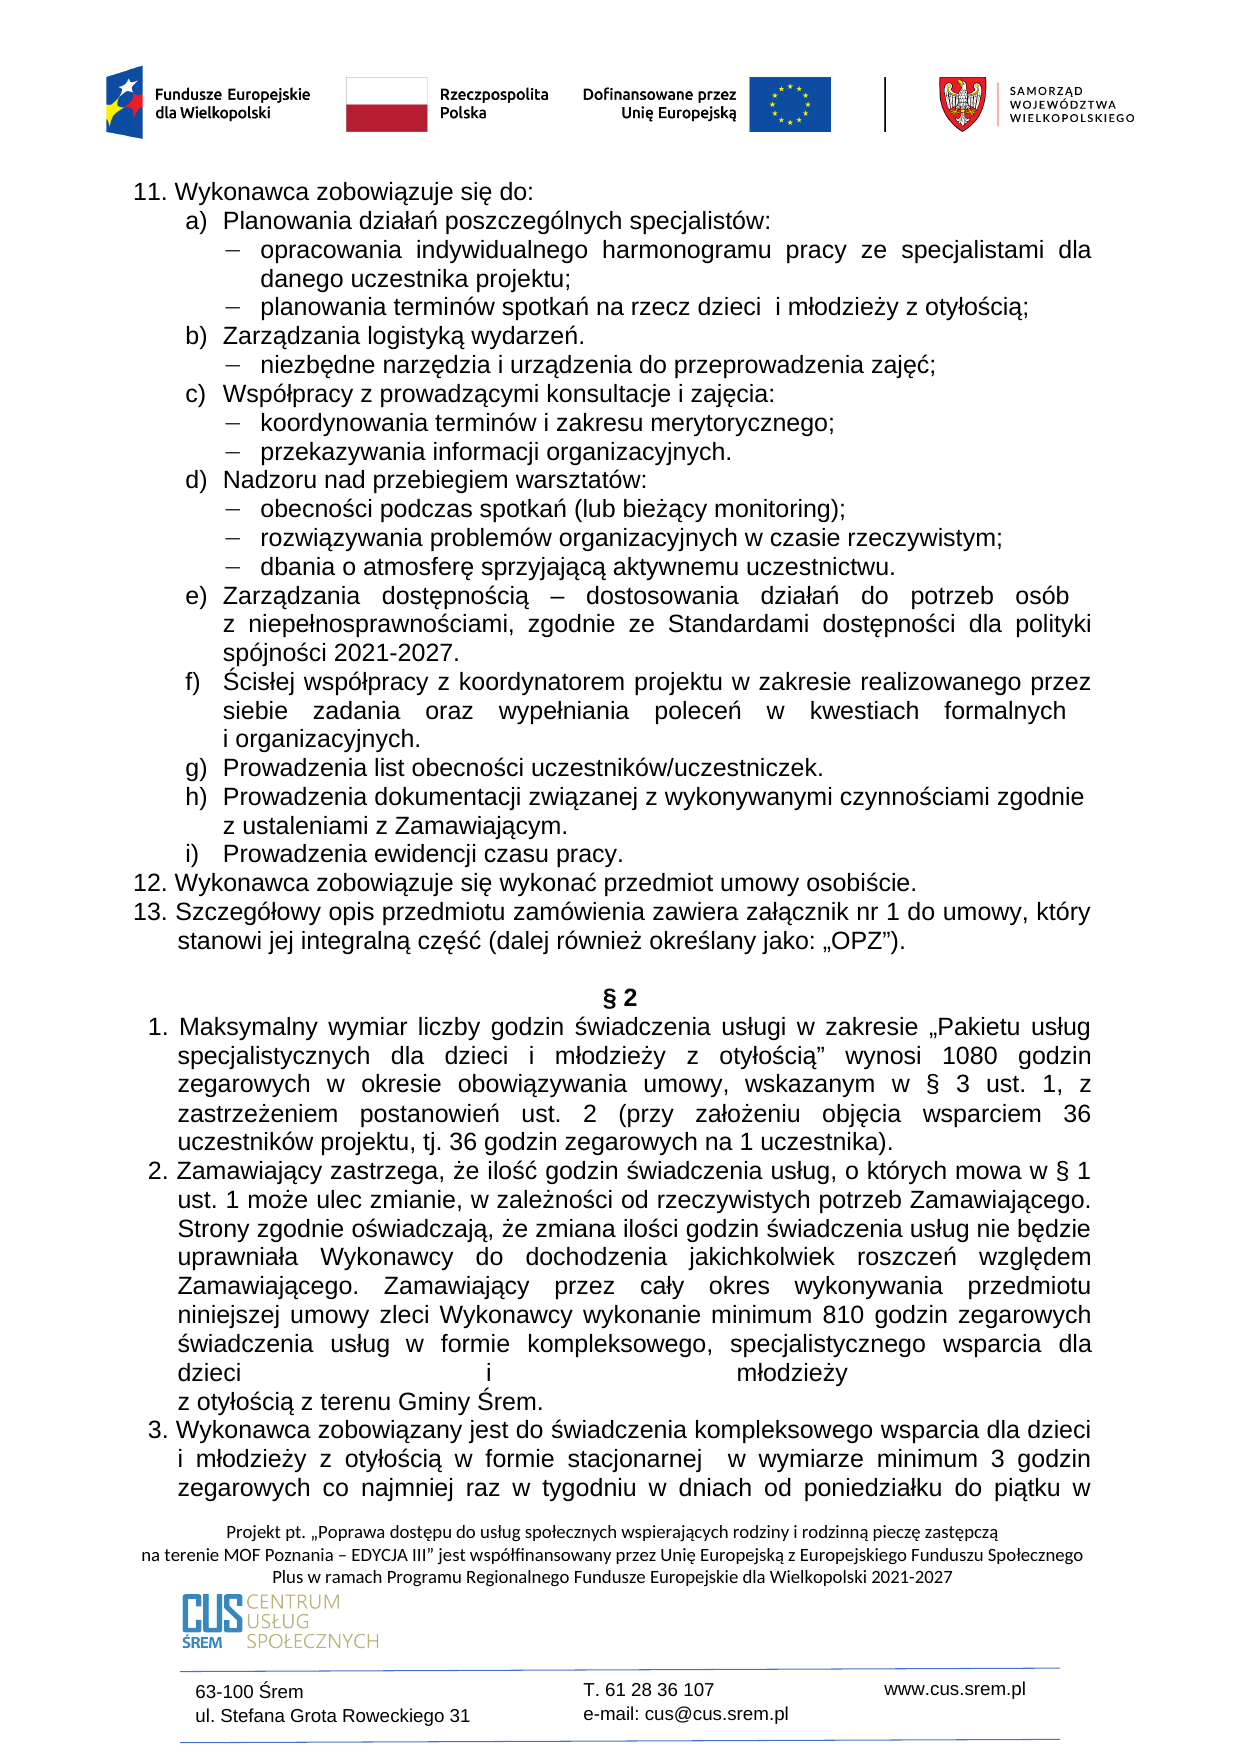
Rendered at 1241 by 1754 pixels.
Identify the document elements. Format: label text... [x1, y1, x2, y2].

list Ścisłej współpracy z koordynatorem projektu w zakresie realizowanego przez siebie zadania oraz wypełniania poleceń w kwestiach formalnych i organizacyjnych. [185, 667, 1093, 753]
text 12. Wykonawca zobowiązuje się wykonać przedmiot umowy osobiście. [133, 868, 1093, 897]
text 11. Wykonawca zobowiązuje się do: [133, 177, 1093, 206]
list Współpracy z prowadzącymi konsultacje i zajęcia: [185, 379, 1093, 408]
list dbania o atmosferę sprzyjającą aktywnemu uczestnictwu. [223, 552, 1093, 581]
list niezbędne narzędzia i urządzenia do przeprowadzenia zajęć; [223, 350, 1093, 379]
text § 2 [148, 983, 1093, 1012]
list Nadzoru nad przebiegiem warsztatów: [185, 465, 1093, 494]
text 2. Zamawiający zastrzega, że ilość godzin świadczenia usług, o których mowa w § 1 ust. 1 może ulec zmianie, w zależności od rzeczywistych potrzeb Zamawiającego. Strony zgodnie oświadczają, że zmiana ilości godzin świadczenia usług nie będzie uprawniała Wykonawcy do dochodzenia jakichkolwiek roszczeń względem Zamawiającego. Zamawiający przez cały okres wykonywania przedmiotu niniejszej umowy zleci Wykonawcy wykonanie minimum 810 godzin zegarowych świadczenia usług w formie kompleksowego, specjalistycznego wsparcia dla dzieci i młodzieży z otyłością z terenu Gminy Śrem. [148, 1156, 1093, 1415]
picture [88, 47, 1152, 157]
list planowania terminów spotkań na rzecz dzieci i młodzieży z otyłością; [223, 292, 1093, 321]
list Zarządzania dostępnością – dostosowania działań do potrzeb osób z niepełnosprawnościami, zgodnie ze Standardami dostępności dla polityki spójności 2021-2027. [185, 581, 1093, 667]
text 1. Maksymalny wymiar liczby godzin świadczenia usługi w zakresie „Pakietu usług specjalistycznych dla dzieci i młodzieży z otyłością” wynosi 1080 godzin zegarowych w okresie obowiązywania umowy, wskazanym w § 3 ust. 1, z zastrzeżeniem postanowień ust. 2 (przy założeniu objęcia wsparciem 36 uczestników projektu, tj. 36 godzin zegarowych na 1 uczestnika). [148, 1012, 1093, 1156]
list rozwiązywania problemów organizacyjnych w czasie rzeczywistym; [223, 523, 1093, 552]
list przekazywania informacji organizacyjnych. [223, 436, 1093, 465]
picture [180, 1588, 380, 1653]
list Prowadzenia ewidencji czasu pracy. [185, 839, 1093, 868]
list Prowadzenia dokumentacji związanej z wykonywanymi czynnościami zgodnie z ustaleniami z Zamawiającym. [185, 782, 1093, 839]
list koordynowania terminów i zakresu merytorycznego; [223, 408, 1093, 436]
list obecności podczas spotkań (lub bieżący monitoring); [223, 494, 1093, 523]
list Planowania działań poszczególnych specjalistów: [185, 206, 1093, 235]
text 13. Szczegółowy opis przedmiotu zamówienia zawiera załącznik nr 1 do umowy, który stanowi jej integralną część (dalej również określany jako: „OPZ”). [133, 897, 1093, 954]
list Prowadzenia list obecności uczestników/uczestniczek. [185, 753, 1093, 782]
list opracowania indywidualnego harmonogramu pracy ze specjalistami dla danego uczestnika projektu; [223, 235, 1093, 292]
list Zarządzania logistyką wydarzeń. [185, 321, 1093, 350]
